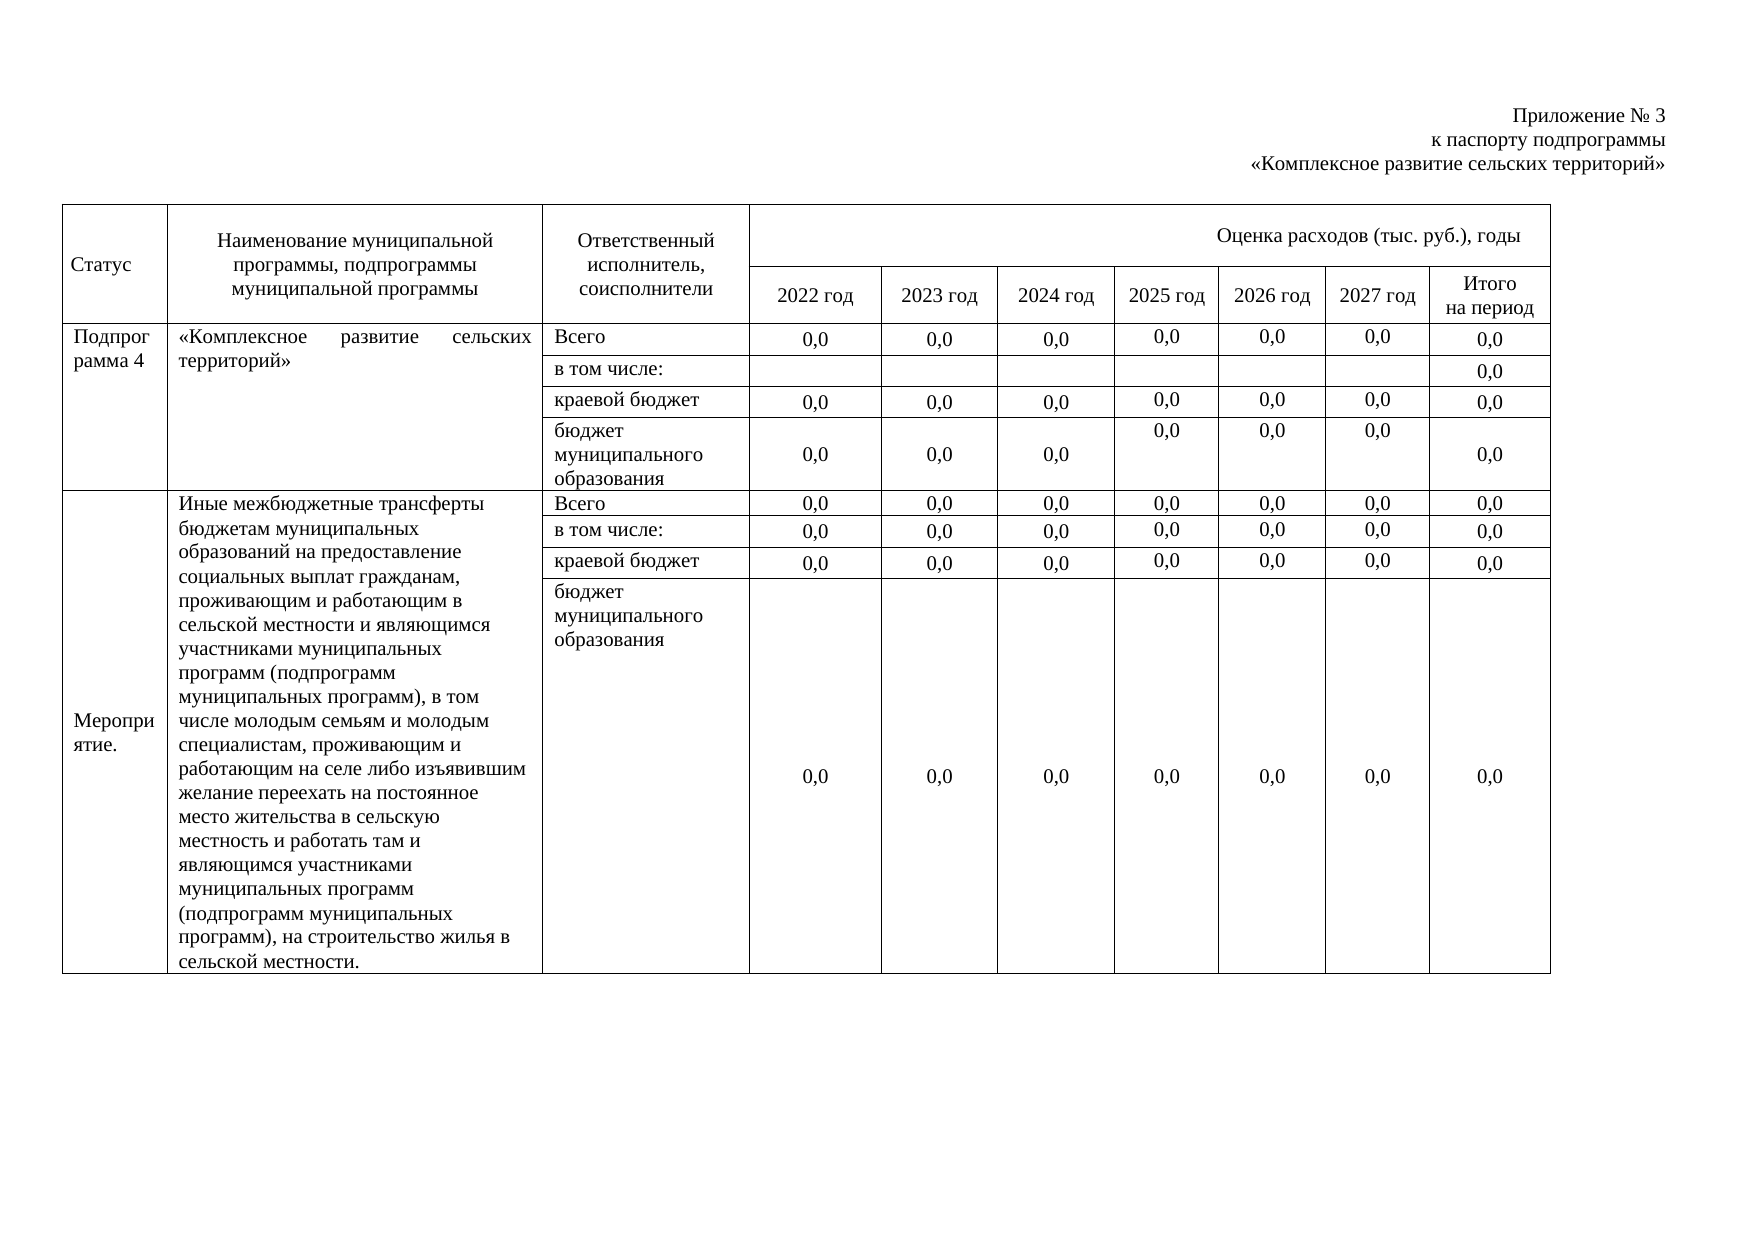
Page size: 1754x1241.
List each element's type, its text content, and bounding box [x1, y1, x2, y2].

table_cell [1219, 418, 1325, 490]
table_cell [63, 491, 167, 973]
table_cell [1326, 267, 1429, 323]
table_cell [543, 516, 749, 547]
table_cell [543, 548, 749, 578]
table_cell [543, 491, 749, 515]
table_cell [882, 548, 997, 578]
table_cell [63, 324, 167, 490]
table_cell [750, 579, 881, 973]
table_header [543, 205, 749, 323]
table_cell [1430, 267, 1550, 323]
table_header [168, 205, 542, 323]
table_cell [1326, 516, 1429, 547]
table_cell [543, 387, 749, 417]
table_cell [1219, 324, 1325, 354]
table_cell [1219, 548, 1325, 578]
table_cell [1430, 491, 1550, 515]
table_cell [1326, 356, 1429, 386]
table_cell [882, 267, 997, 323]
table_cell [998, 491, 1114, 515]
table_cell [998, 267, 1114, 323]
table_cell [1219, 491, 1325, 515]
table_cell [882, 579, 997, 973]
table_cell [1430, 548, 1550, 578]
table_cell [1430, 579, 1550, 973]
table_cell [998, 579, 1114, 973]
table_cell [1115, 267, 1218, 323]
text Приложение № 3 [1136, 103, 1665, 127]
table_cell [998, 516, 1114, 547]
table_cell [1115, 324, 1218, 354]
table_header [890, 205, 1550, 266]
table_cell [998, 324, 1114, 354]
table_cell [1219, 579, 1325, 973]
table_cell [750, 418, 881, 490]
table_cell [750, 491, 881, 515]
text «Комплексное развитие сельских территорий» [1136, 151, 1665, 175]
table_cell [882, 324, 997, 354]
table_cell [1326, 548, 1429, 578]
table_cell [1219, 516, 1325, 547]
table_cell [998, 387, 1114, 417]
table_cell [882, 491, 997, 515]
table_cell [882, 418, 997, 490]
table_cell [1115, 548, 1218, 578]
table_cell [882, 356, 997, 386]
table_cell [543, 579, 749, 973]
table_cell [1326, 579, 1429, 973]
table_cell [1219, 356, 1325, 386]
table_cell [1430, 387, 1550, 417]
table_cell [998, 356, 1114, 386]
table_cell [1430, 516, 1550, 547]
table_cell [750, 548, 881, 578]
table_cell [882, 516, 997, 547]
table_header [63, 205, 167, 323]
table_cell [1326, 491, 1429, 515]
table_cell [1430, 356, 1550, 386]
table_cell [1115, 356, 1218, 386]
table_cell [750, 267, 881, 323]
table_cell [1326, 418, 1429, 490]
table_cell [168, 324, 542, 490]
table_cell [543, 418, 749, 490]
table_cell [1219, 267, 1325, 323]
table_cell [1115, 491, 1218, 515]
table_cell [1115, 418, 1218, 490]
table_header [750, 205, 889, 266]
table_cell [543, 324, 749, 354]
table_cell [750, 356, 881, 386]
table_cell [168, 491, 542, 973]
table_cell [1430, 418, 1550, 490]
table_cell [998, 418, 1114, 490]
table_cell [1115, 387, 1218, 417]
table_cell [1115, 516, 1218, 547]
text к паспорту подпрограммы [1136, 127, 1665, 151]
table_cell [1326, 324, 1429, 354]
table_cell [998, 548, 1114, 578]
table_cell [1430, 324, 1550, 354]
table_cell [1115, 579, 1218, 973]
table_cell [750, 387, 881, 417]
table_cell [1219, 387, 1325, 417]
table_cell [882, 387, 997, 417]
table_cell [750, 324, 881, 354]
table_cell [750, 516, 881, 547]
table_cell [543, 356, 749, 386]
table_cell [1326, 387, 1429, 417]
